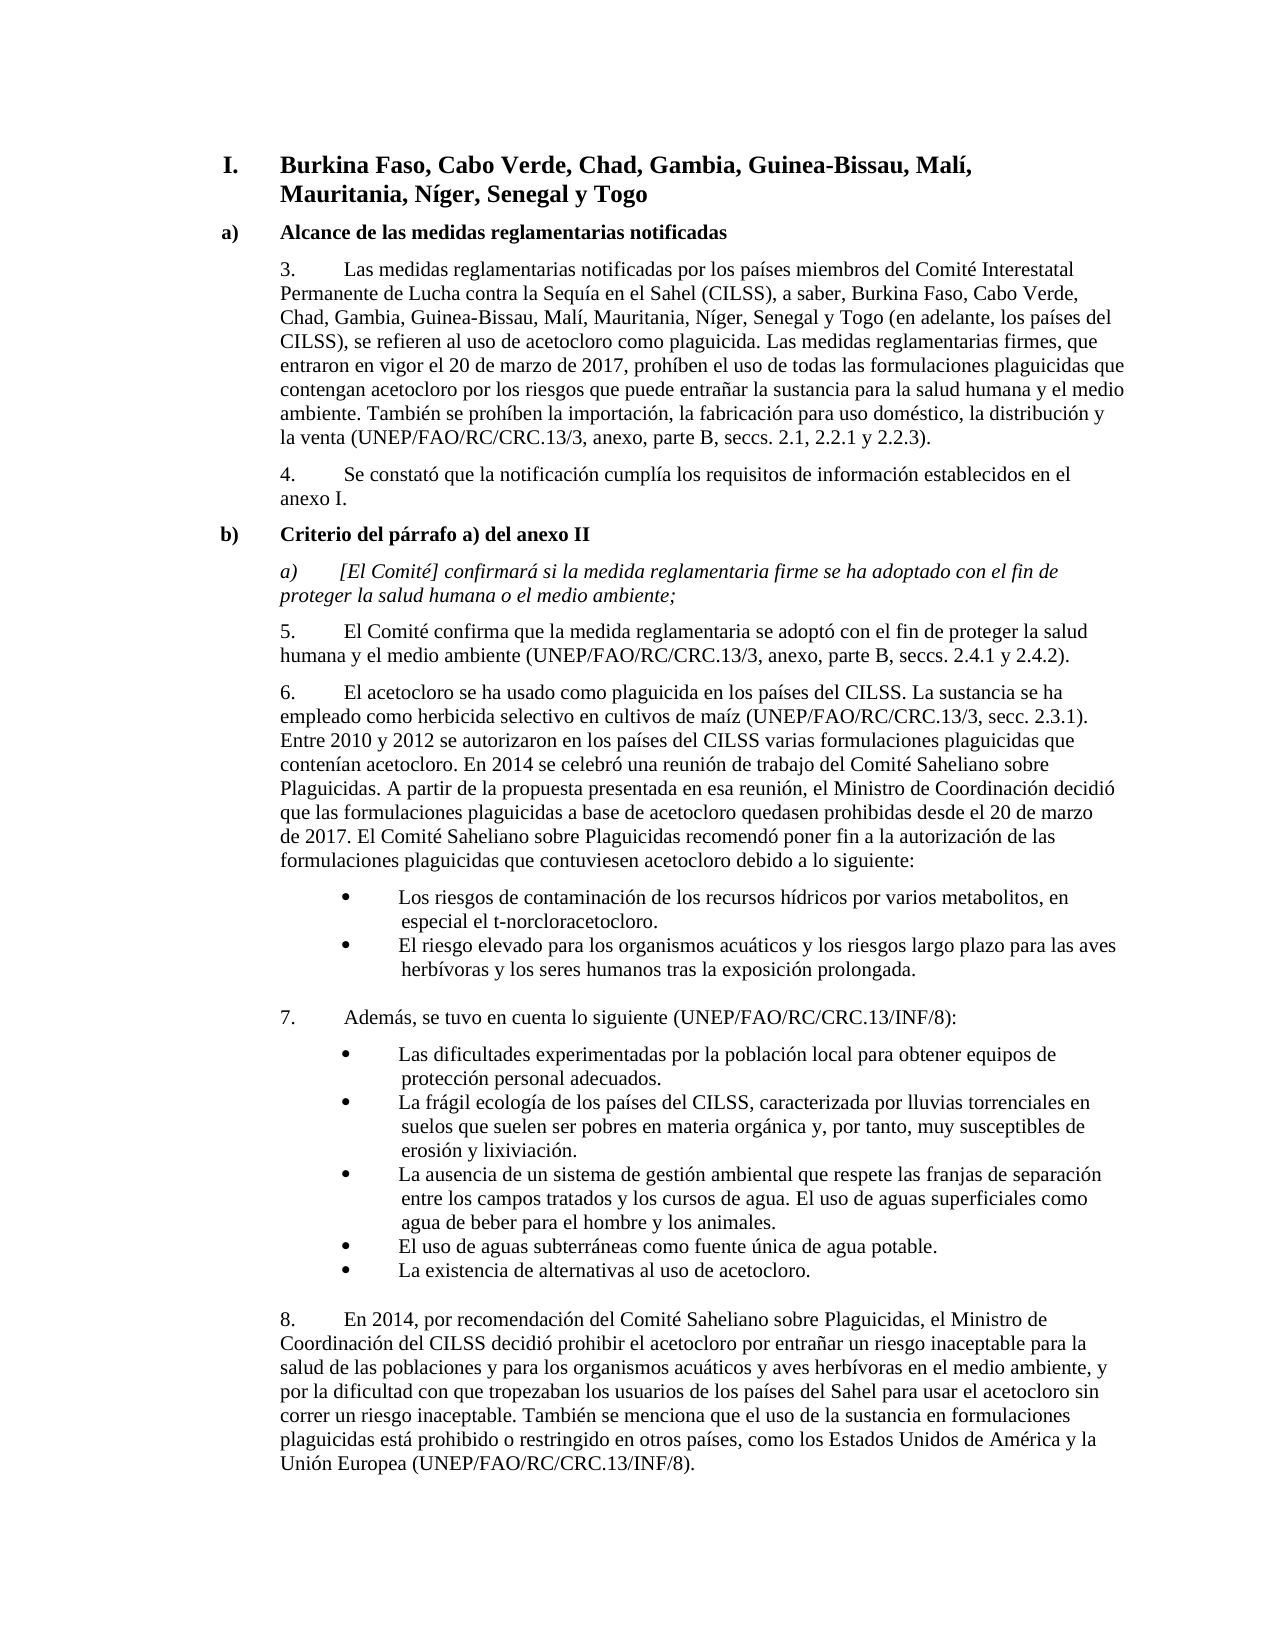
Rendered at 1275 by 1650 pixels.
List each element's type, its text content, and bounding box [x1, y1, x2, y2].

list Los riesgos de contaminación de los recursos hídricos por varios metabolitos, en especial el t-norcloracetocloro. [342, 885, 1125, 933]
text a) Alcance de las medidas reglamentarias notificadas [150, 220, 1095, 244]
list El acetocloro se ha usado como plaguicida en los países del CILSS. La sustancia se ha empleado como herbicida selectivo en cultivos de maíz (UNEP/FAO/RC/CRC.13/3, secc. 2.3.1). Entre 2010 y 2012 se autorizaron en los países del CILSS varias formulaciones plaguicidas que contenían acetocloro. En 2014 se celebró una reunión de trabajo del Comité Saheliano sobre Plaguicidas. A partir de la propuesta presentada en esa reunión, el Ministro de Coordinación decidió que las formulaciones plaguicidas a base de acetocloro quedasen prohibidas desde el 20 de marzo de 2017. El Comité Saheliano sobre Plaguicidas recomendó poner fin a la autorización de las formulaciones plaguicidas que contuviesen acetocloro debido a lo siguiente: [280, 680, 1125, 872]
list Se constató que la notificación cumplía los requisitos de información establecidos en el anexo I. [280, 462, 1125, 510]
list El Comité confirma que la medida reglamentaria se adoptó con el fin de proteger la salud humana y el medio ambiente (UNEP/FAO/RC/CRC.13/3, anexo, parte B, seccs. 2.4.1 y 2.4.2). [280, 619, 1125, 667]
list Las dificultades experimentadas por la población local para obtener equipos de protección personal adecuados. [342, 1042, 1125, 1090]
list El riesgo elevado para los organismos acuáticos y los riesgos largo plazo para las aves herbívoras y los seres humanos tras la exposición prolongada. [342, 933, 1125, 981]
list La frágil ecología de los países del CILSS, caracterizada por lluvias torrenciales en suelos que suelen ser pobres en materia orgánica y, por tanto, muy susceptibles de erosión y lixiviación. [342, 1090, 1125, 1162]
text I. Burkina Faso, Cabo Verde, Chad, Gambia, Guinea-Bissau, Malí, Mauritania, Níger, Senegal y Togo [150, 150, 1095, 207]
list El uso de aguas subterráneas como fuente única de agua potable. [342, 1234, 1125, 1258]
list a) [El Comité] confirmará si la medida reglamentaria firme se ha adoptado con el fin de proteger la salud humana o el medio ambiente; [280, 559, 1125, 607]
text b) Criterio del párrafo a) del anexo II [150, 522, 1095, 546]
list Las medidas reglamentarias notificadas por los países miembros del Comité Interestatal Permanente de Lucha contra la Sequía en el Sahel (CILSS), a saber, Burkina Faso, Cabo Verde, Chad, Gambia, Guinea-Bissau, Malí, Mauritania, Níger, Senegal y Togo (en adelante, los países del CILSS), se refieren al uso de acetocloro como plaguicida. Las medidas reglamentarias firmes, que entraron en vigor el 20 de marzo de 2017, prohíben el uso de todas las formulaciones plaguicidas que contengan acetocloro por los riesgos que puede entrañar la sustancia para la salud humana y el medio ambiente. También se prohíben la importación, la fabricación para uso doméstico, la distribución y la venta (UNEP/FAO/RC/CRC.13/3, anexo, parte B, seccs. 2.1, 2.2.1 y 2.2.3). [280, 257, 1125, 449]
list La ausencia de un sistema de gestión ambiental que respete las franjas de separación entre los campos tratados y los cursos de agua. El uso de aguas superficiales como agua de beber para el hombre y los animales. [342, 1162, 1125, 1234]
list En 2014, por recomendación del Comité Saheliano sobre Plaguicidas, el Ministro de Coordinación del CILSS decidió prohibir el acetocloro por entrañar un riesgo inaceptable para la salud de las poblaciones y para los organismos acuáticos y aves herbívoras en el medio ambiente, y por la dificultad con que tropezaban los usuarios de los países del Sahel para usar el acetocloro sin correr un riesgo inaceptable. También se menciona que el uso de la sustancia en formulaciones plaguicidas está prohibido o restringido en otros países, como los Estados Unidos de América y la Unión Europea (UNEP/FAO/RC/CRC.13/INF/8). [280, 1307, 1125, 1475]
list Además, se tuvo en cuenta lo siguiente (UNEP/FAO/RC/CRC.13/INF/8): [280, 1005, 1125, 1029]
list La existencia de alternativas al uso de acetocloro. [342, 1258, 1125, 1282]
